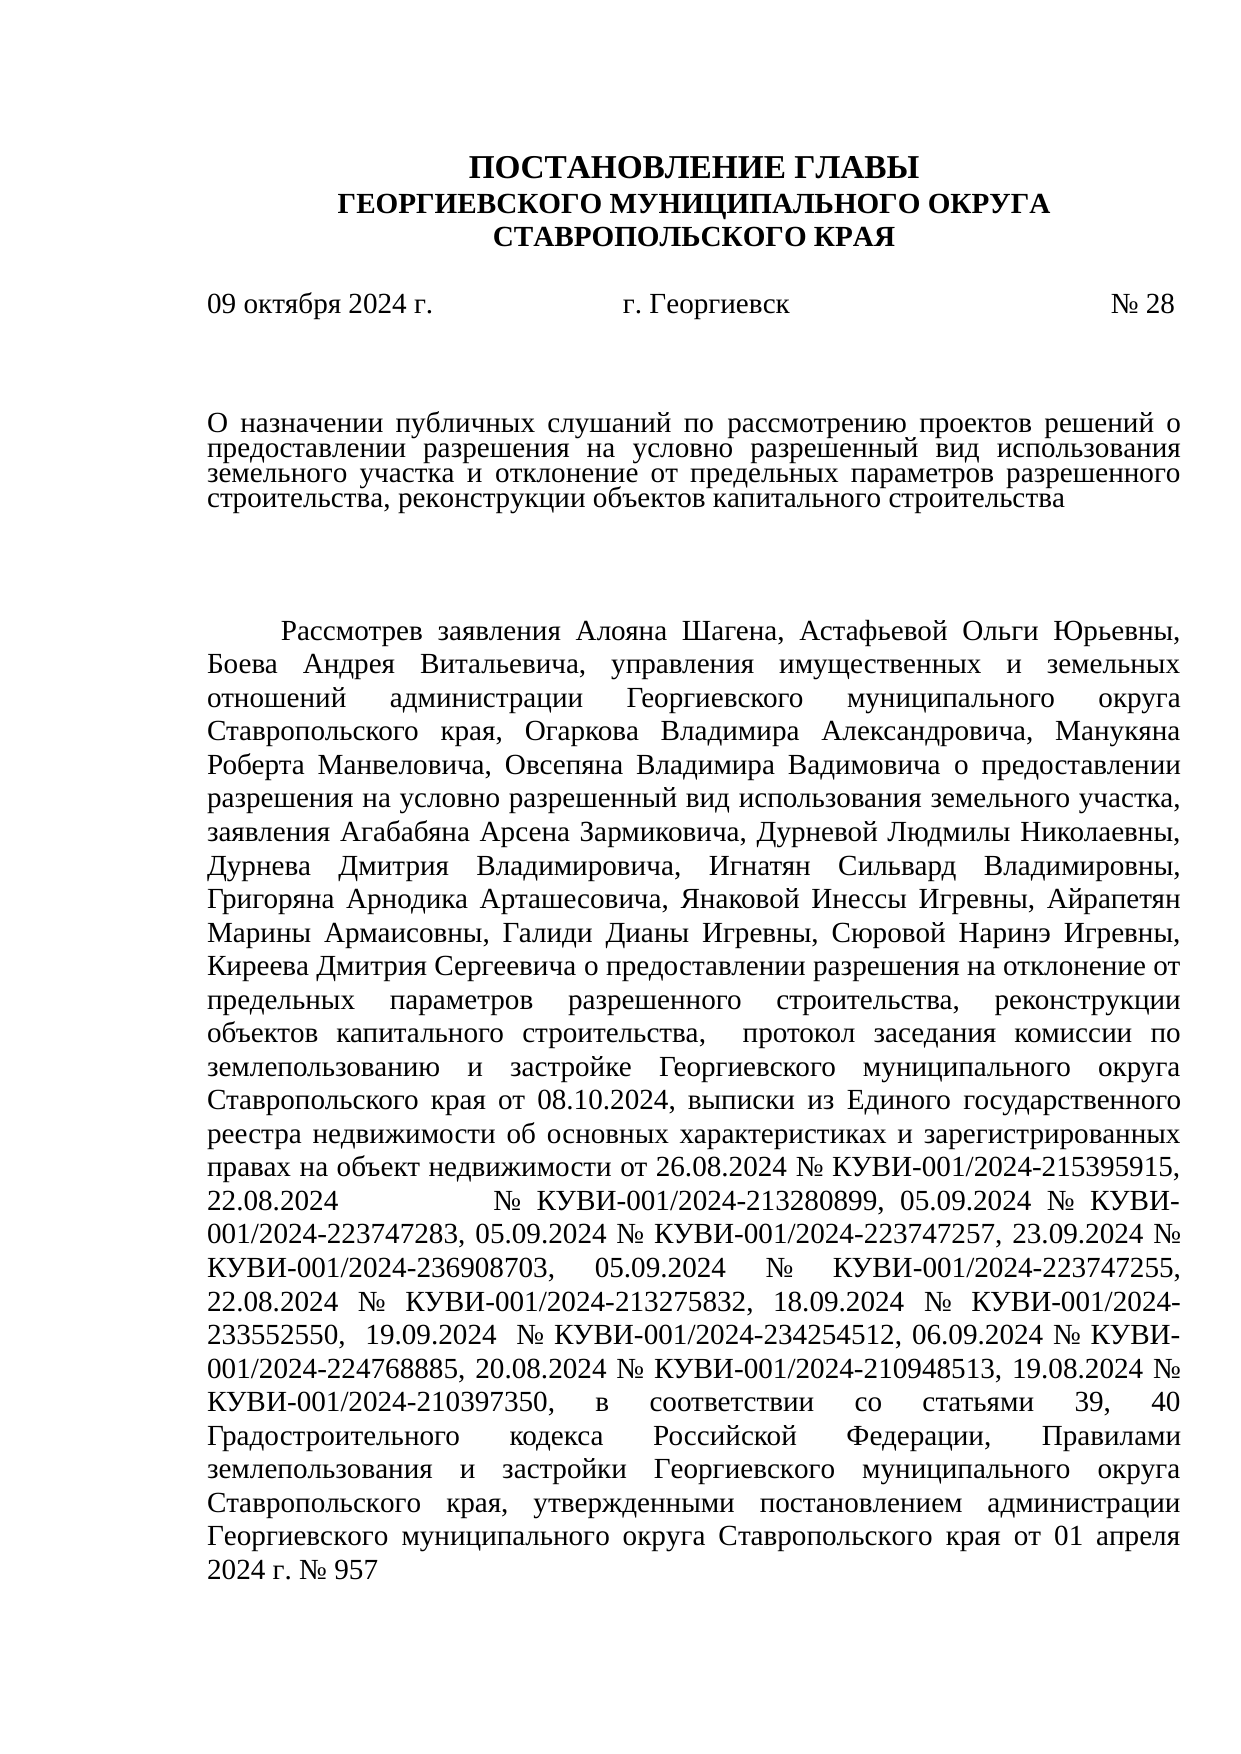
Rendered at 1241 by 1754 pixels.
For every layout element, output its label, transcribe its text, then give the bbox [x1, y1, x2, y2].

text СТАВРОПОЛЬСКОГО КРАЯ [207, 219, 1181, 253]
text ПОСТАНОВЛЕНИЕ ГЛАВЫ [207, 148, 1181, 186]
text О назначении публичных слушаний по рассмотрению проектов решений о предоставлении разрешения на условно разрешенный вид использования земельного участка и отклонение от предельных параметров разрешенного строительства, реконструкции объектов капитального строительства [207, 412, 1181, 512]
text 09 октября 2024 г. г. Георгиевск № 28 [207, 287, 1181, 320]
text ГЕОРГИЕВСКОГО МУНИЦИПАЛЬНОГО ОКРУГА [207, 186, 1181, 219]
text Рассмотрев заявления Алояна Шагена, Астафьевой Ольги Юрьевны, Боева Андрея Витальевича, управления имущественных и земельных отношений администрации Георгиевского муниципального округа Ставропольского края, Огаркова Владимира Александровича, Манукяна Роберта Манвеловича, Овсепяна Владимира Вадимовича о предоставлении разрешения на условно разрешенный вид использования земельного участка, заявления Агабабяна Арсена Зармиковича, Дурневой Людмилы Николаевны, Дурнева Дмитрия Владимировича, Игнатян Сильвард Владимировны, Григоряна Арнодика Арташесовича, Янаковой Инессы Игревны, Айрапетян Марины Армаисовны, Галиди Дианы Игревны, Сюровой Наринэ Игревны, Киреева Дмитрия Сергеевича о предоставлении разрешения на отклонение от предельных параметров разрешенного строительства, реконструкции объектов капитального строительства, протокол заседания комиссии по землепользованию и застройке Георгиевского муниципального округа Ставропольского края от 08.10.2024, выписки из Единого государственного реестра недвижимости об основных характеристиках и зарегистрированных правах на объект недвижимости от 26.08.2024 № КУВИ-001/2024-215395915, 22.08.2024 № КУВИ-001/2024-213280899, 05.09.2024 № КУВИ-001/2024-223747283, 05.09.2024 № КУВИ-001/2024-223747257, 23.09.2024 № КУВИ-001/2024-236908703, 05.09.2024 № КУВИ-001/2024-223747255, 22.08.2024 № КУВИ-001/2024-213275832, 18.09.2024 № КУВИ-001/2024-233552550, 19.09.2024 № КУВИ-001/2024-234254512, 06.09.2024 № КУВИ-001/2024-224768885, 20.08.2024 № КУВИ-001/2024-210948513, 19.08.2024 № КУВИ-001/2024-210397350, в соответствии со статьями 39, 40 Градостроительного кодекса Российской Федерации, Правилами землепользования и застройки Георгиевского муниципального округа Ставропольского края, утвержденными постановлением администрации Георгиевского муниципального округа Ставропольского края от 01 апреля 2024 г. № 957 [207, 613, 1181, 1586]
